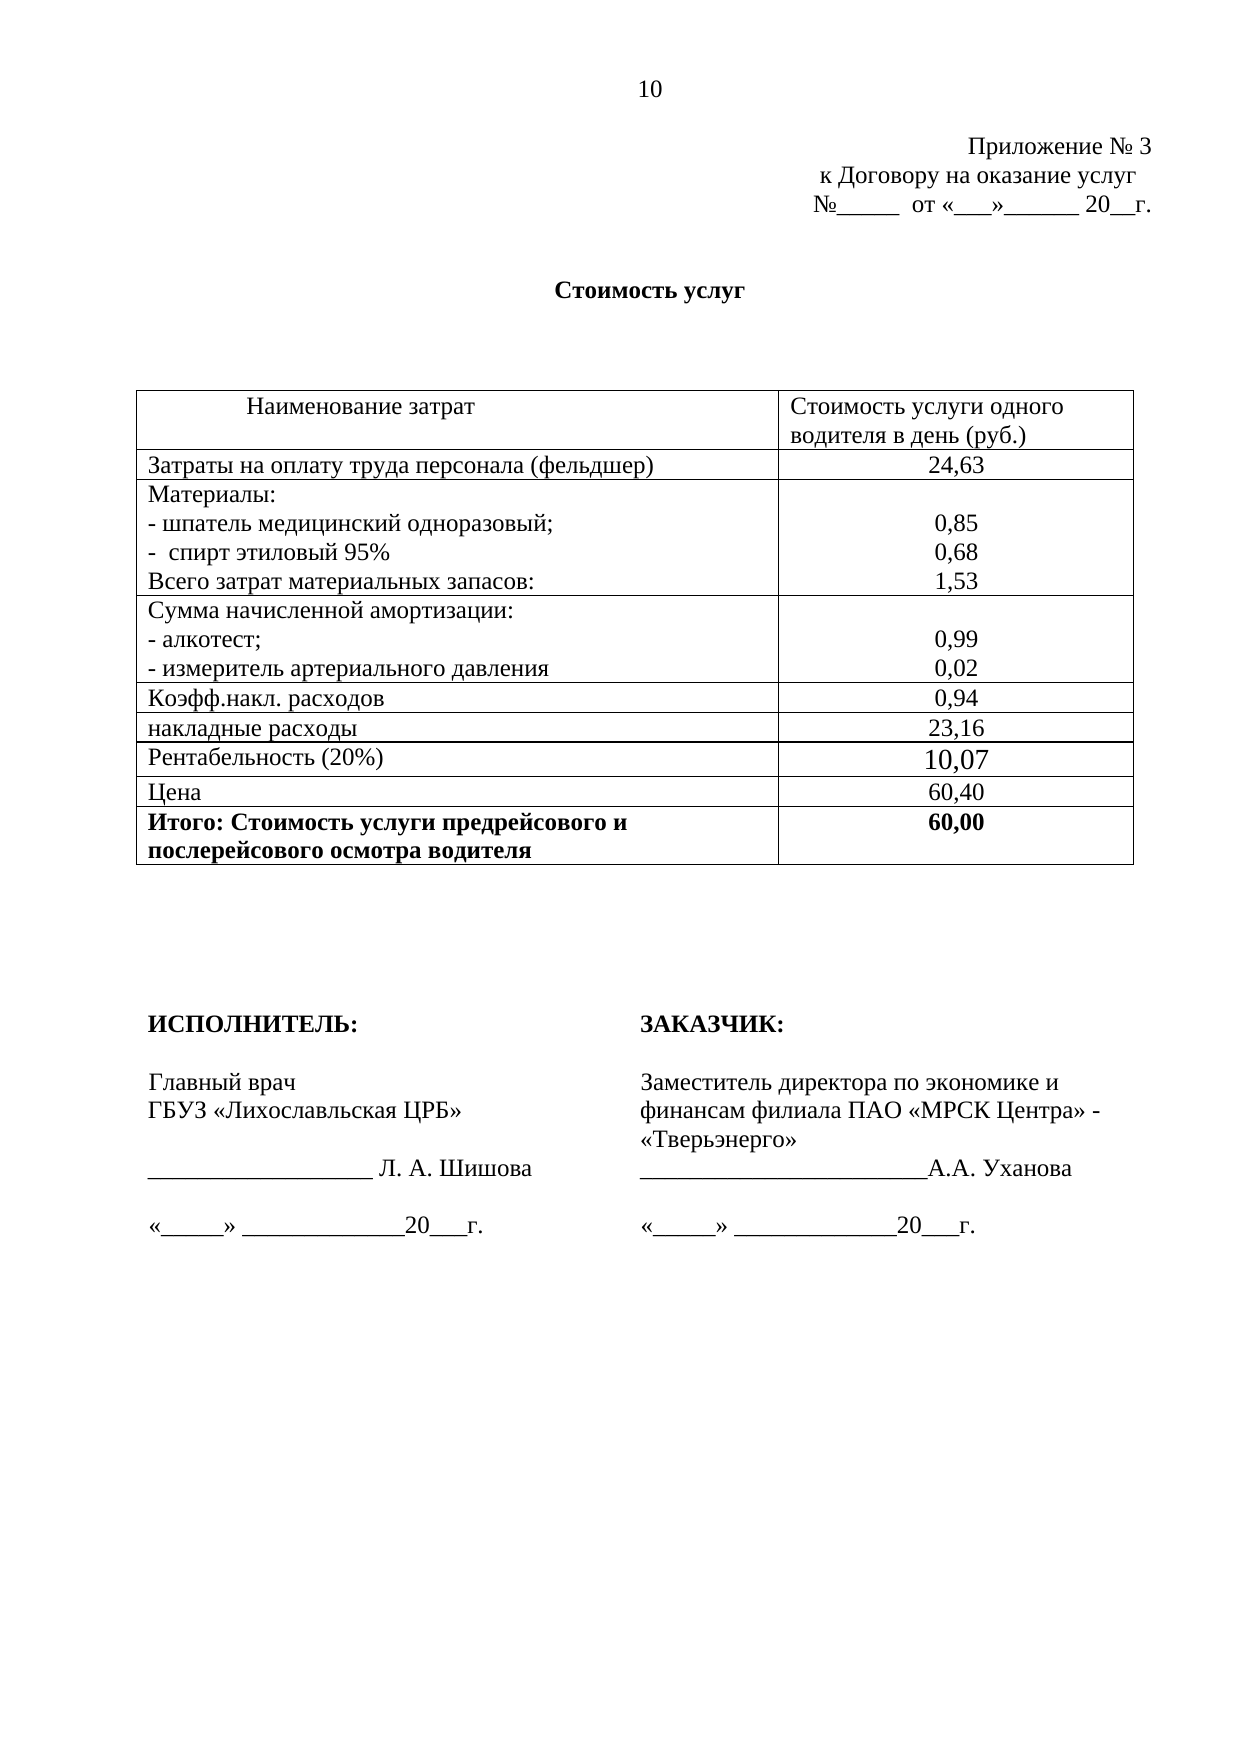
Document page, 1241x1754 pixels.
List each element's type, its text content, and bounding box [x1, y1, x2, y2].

table_cell Коэфф.накл. расходов [137, 683, 778, 712]
table_header Стоимость услуги одного водителя в день (руб.) [779, 391, 1133, 449]
table_cell 24,63 [779, 450, 1133, 478]
text Стоимость услуг [148, 275, 1152, 304]
text Приложение № 3 [148, 131, 1152, 160]
table_cell 60,40 [779, 777, 1133, 806]
table_header ИСПОЛНИТЕЛЬ: Главный врач ГБУЗ «Лихославльская ЦРБ» __________________ Л. А. Шишова «_____» _____________20___г. [136, 1009, 628, 1239]
table_cell Затраты на оплату труда персонала (фельдшер) [137, 450, 778, 478]
table_cell накладные расходы [137, 713, 778, 741]
table_cell Сумма начисленной амортизации: - алкотест; - измеритель артериального давления [137, 596, 778, 682]
table_cell Рентабельность (20%) [137, 743, 778, 776]
table_cell Материалы: - шпатель медицинский одноразовый; - спирт этиловый 95% Всего затрат материальных запасов: [137, 480, 778, 594]
table_cell Цена [137, 777, 778, 806]
table_header ЗАКАЗЧИК: Заместитель директора по экономике и финансам филиала ПАО «МРСК Центра» - «Тверьэнерго» _______________________А.А. Уханова «_____» _____________20___г. [629, 1009, 1120, 1239]
text №_____ от «___»______ 20__г. [148, 189, 1152, 218]
table_cell 10,07 [779, 743, 1133, 776]
table_cell 60,00 [779, 807, 1133, 864]
table_header Наименование затрат [137, 391, 778, 449]
table_cell 0,85 0,68 1,53 [779, 480, 1133, 594]
table_cell 0,94 [779, 683, 1133, 712]
table_cell 0,99 0,02 [779, 596, 1133, 682]
table_cell 23,16 [779, 713, 1133, 741]
table_cell Итого: Стоимость услуги предрейсового и послерейсового осмотра водителя [137, 807, 778, 864]
text к Договору на оказание услуг [148, 160, 1152, 189]
